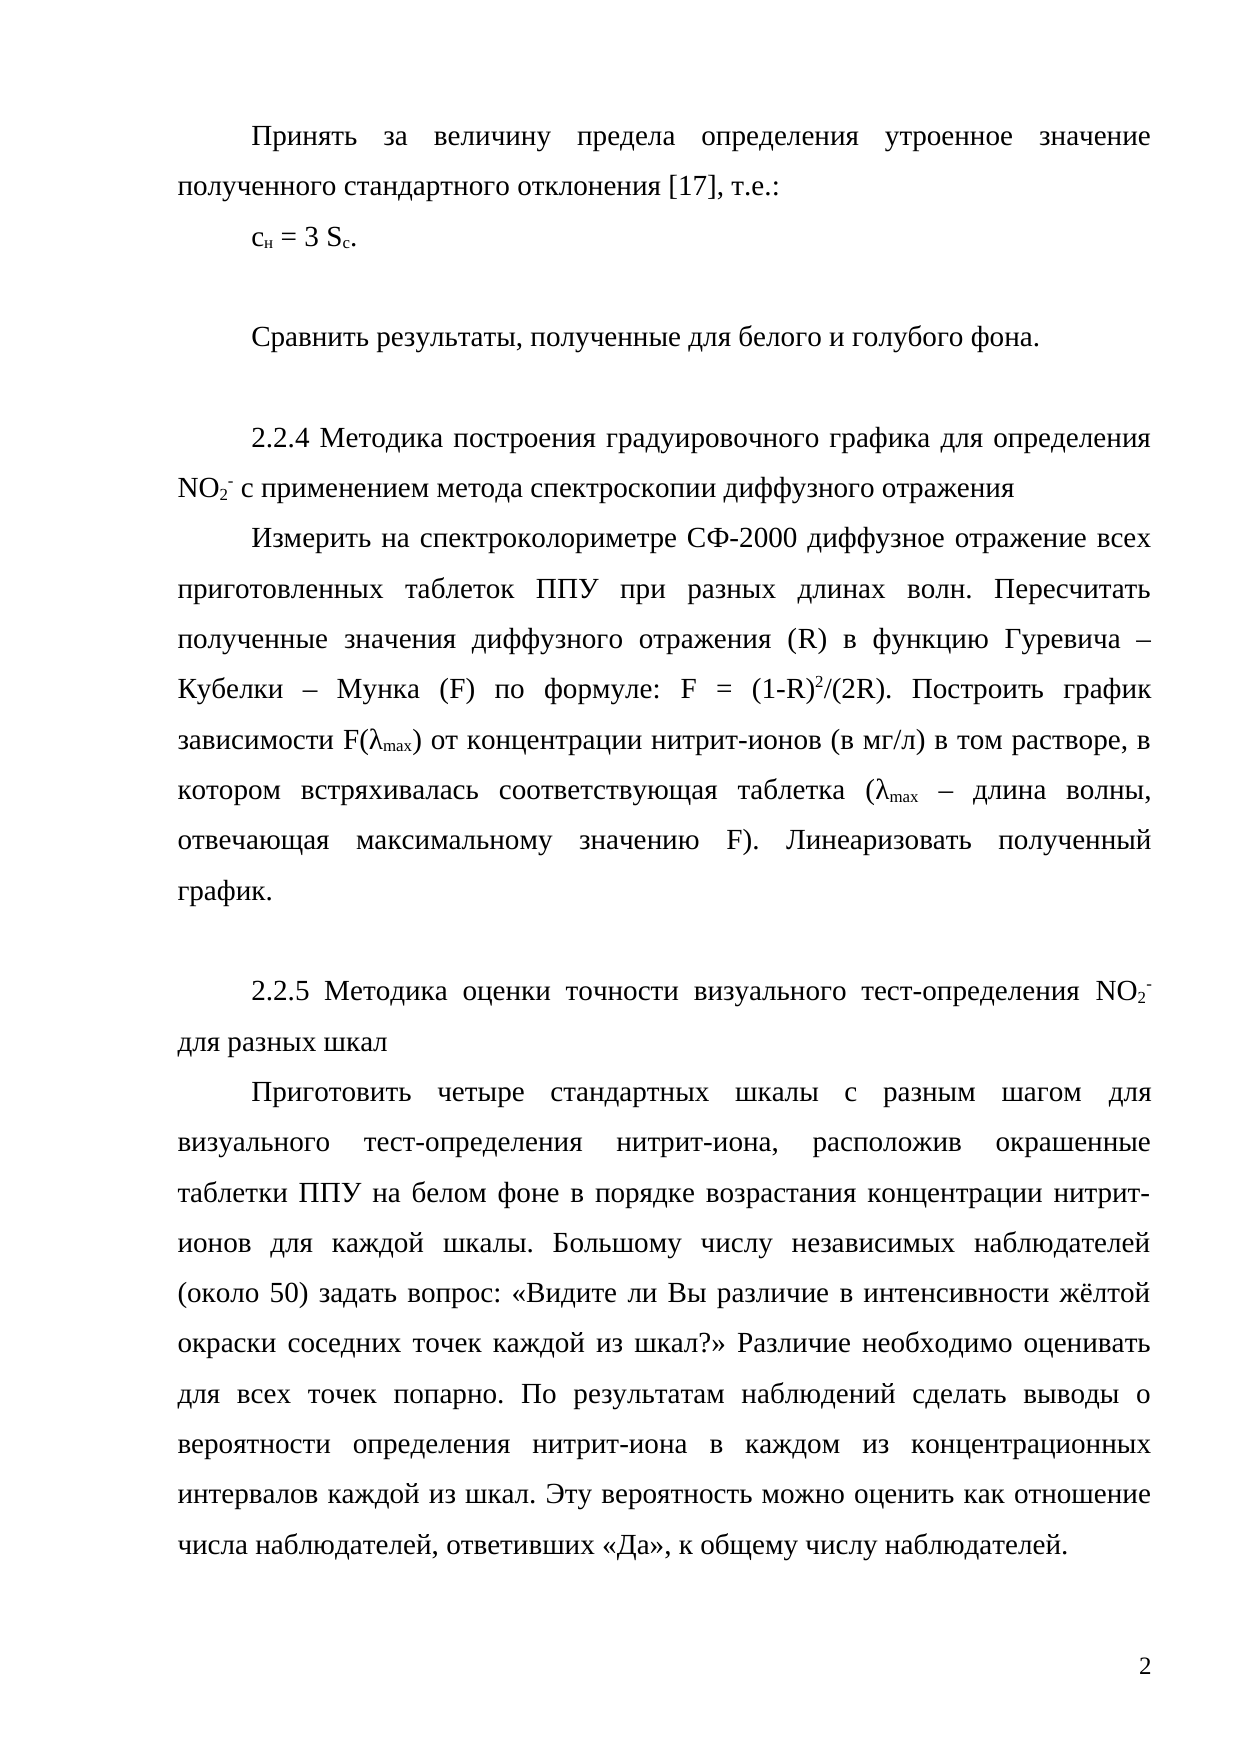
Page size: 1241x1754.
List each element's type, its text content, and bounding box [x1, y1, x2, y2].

text Сравнить результаты, полученные для белого и голубого фона. [177, 319, 1152, 353]
text Приготовить четыре стандартных шкалы с разным шагом ных четыре шкалы для блюдателей воре, что позволяет применять для их определения спектроскопию крок шкали, загальне колідля визуального тест-определения нитрит-иона, расположив окрашенные таблетки ППУ на белом фоне в порядке возрастания концентрации нитрит-ионов для каждой шкалы. Большому числу независимых наблюдателей (около 50) задать вопрос: «Видите ли Вы различие в интенсивности жёлтой окраски соседних точек каждой из шкал?» Различие необходимо оценивать для всех точек попарно. По результатам наблюдений сделать выводы о вероятности определения нитрит-иона в каждом из концентрационных интервалов каждой из шкал. Эту вероятность можно оценить как отношение числа наблюдателей, ответивших «Да», к общему числу наблюдателей. [177, 1074, 1152, 1560]
text сн = 3 Sс. [177, 219, 1152, 252]
text 2.2.4 Методика построения градуировочного графика для определения NO2- с применением метода спектроскопии диффузного отражения [177, 420, 1152, 504]
text Принять за величину предела определения утроенное значение полученного стандартного отклонения [17], т.е.: [177, 118, 1152, 202]
text Измерить на спектроколориметре СФ-2000 диффузное отражение всех приготовленных таблеток ППУ при разных длинах волн. Пересчитать полученные значения диффузного отражения (R) в функцию Гуревича – Кубелки – Мунка (F) по формуле: F = (1-R)2/(2R). Построить график зависимости F(λmax) от концентрации нитрит-ионов (в мг/л) в том растворе, в котором встряхивалась соответствующая таблетка (λmax – длина волны, отвечающая максимальному значению F). Линеаризовать полученный график. [177, 521, 1152, 906]
text 2.2.5 Методика оценки точности визуального тест-определения NO2- для разных шкал [177, 973, 1152, 1057]
